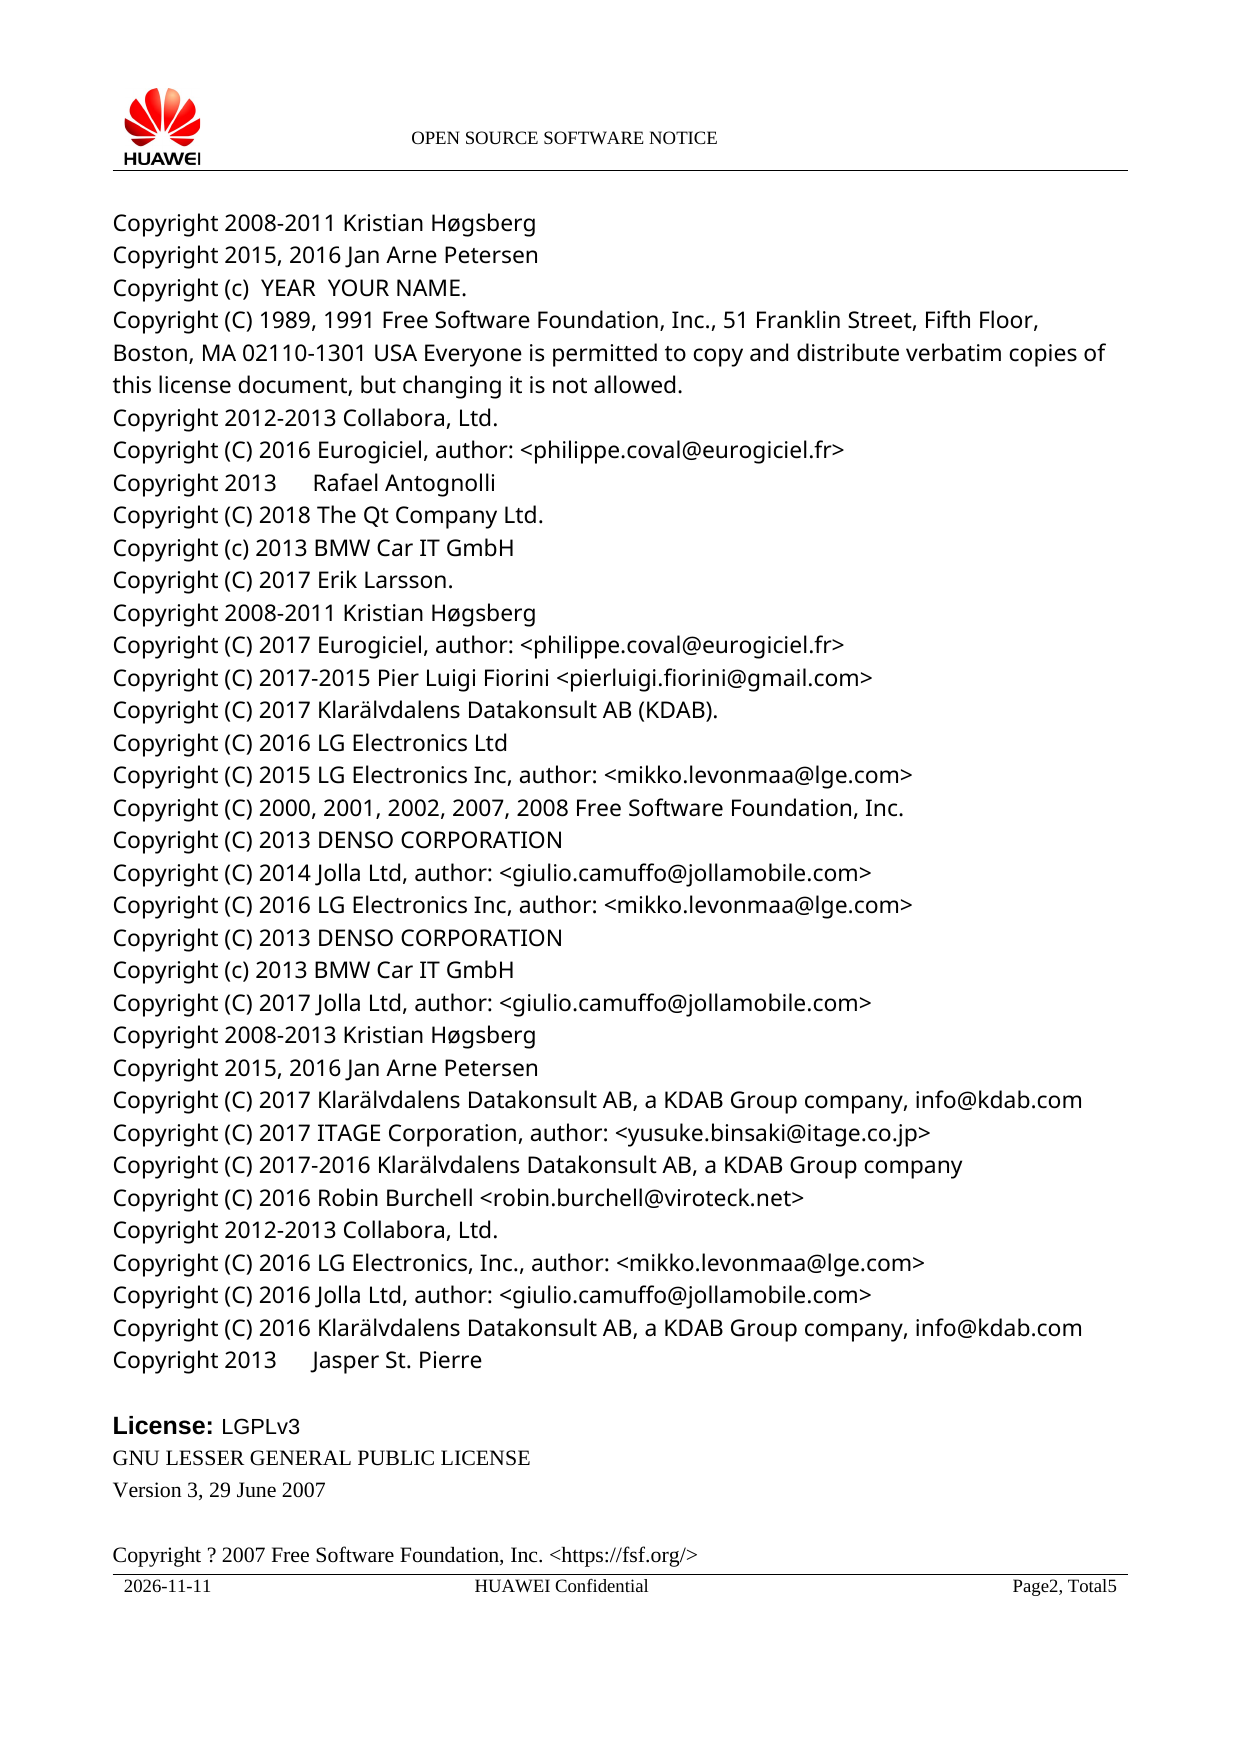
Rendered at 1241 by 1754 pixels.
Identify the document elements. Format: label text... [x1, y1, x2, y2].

text License: LGPLv3 [112, 1409, 1128, 1441]
picture [124, 88, 201, 165]
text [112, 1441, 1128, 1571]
